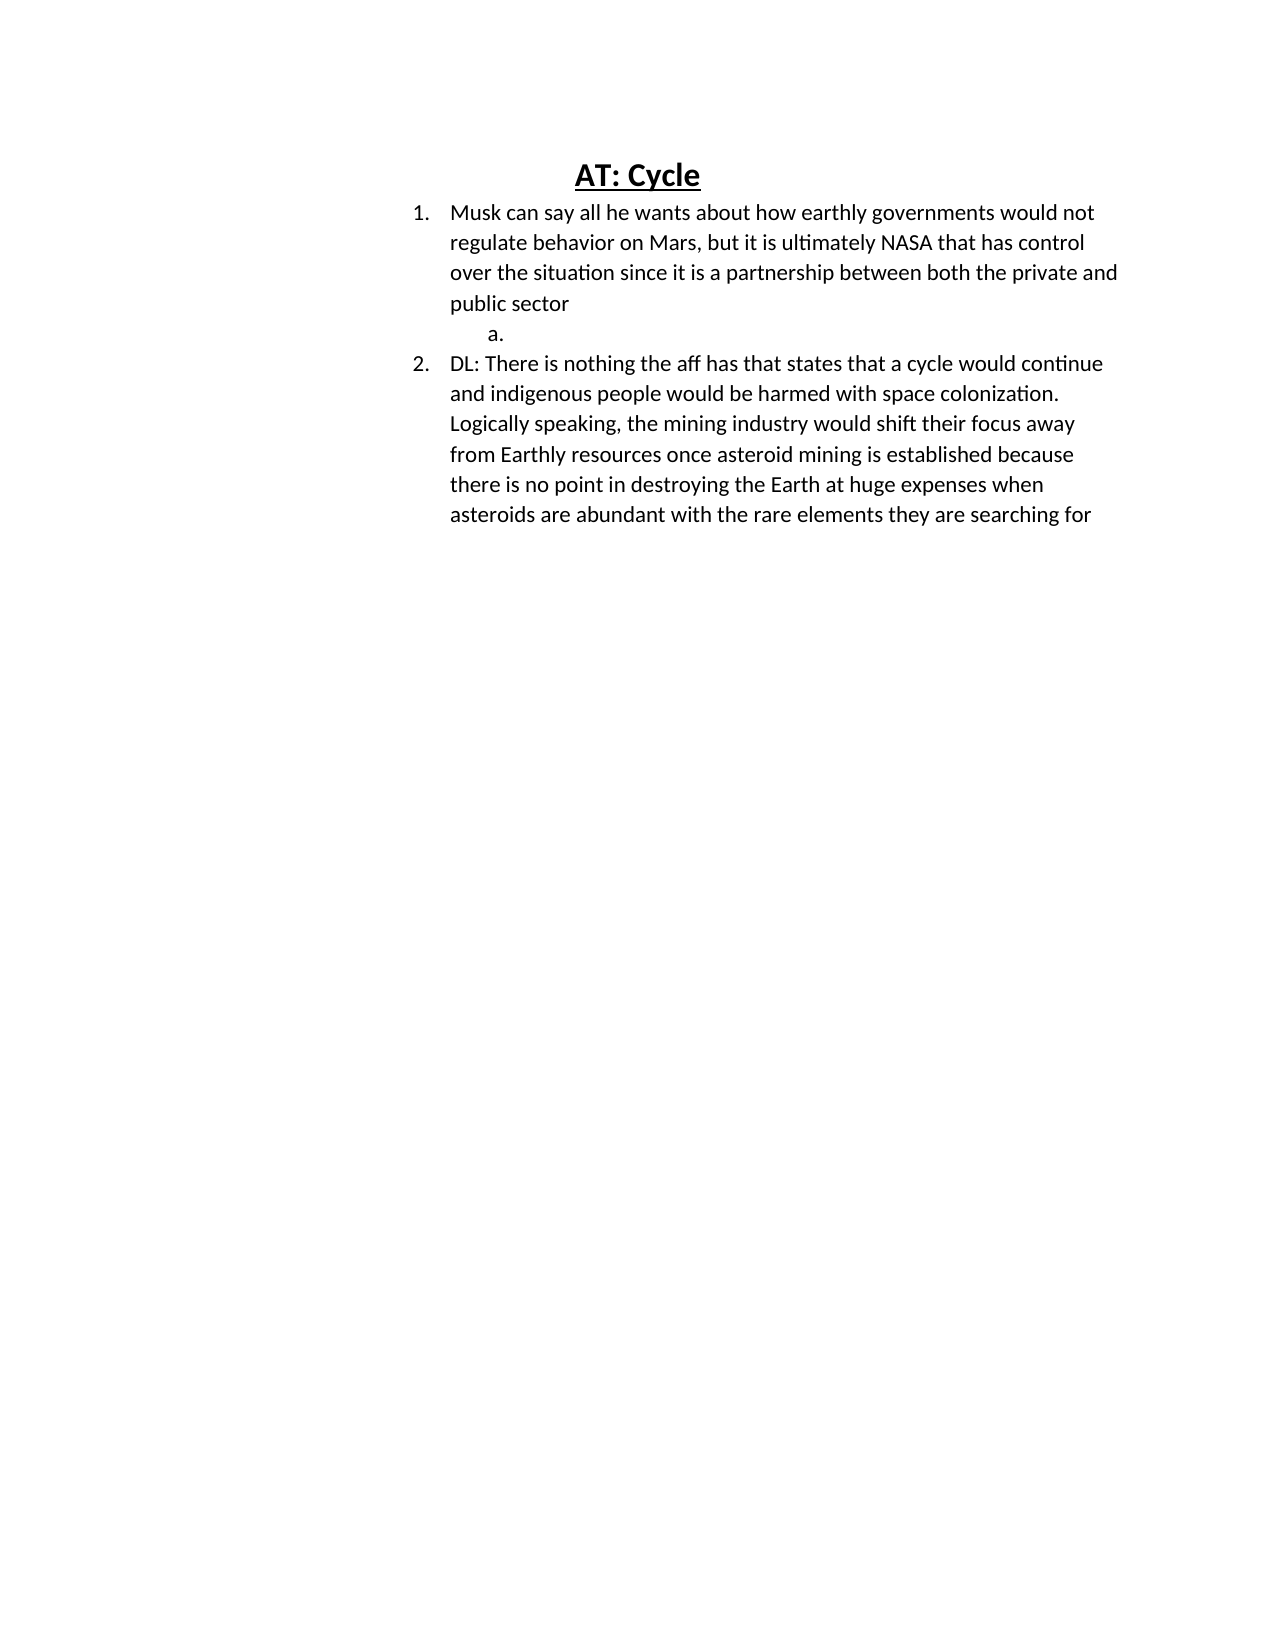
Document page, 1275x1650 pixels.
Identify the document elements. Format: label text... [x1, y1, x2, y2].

list Musk can say all he wants about how earthly governments would not regulate behavior on Mars, but it is ultimately NASA that has control over the situation since it is a partnership between both the private and public sector [412, 198, 1125, 317]
list DL: There is nothing the aff has that states that a cycle would continue and indigenous people would be harmed with space colonization. Logically speaking, the mining industry would shift their focus away from Earthly resources once asteroid mining is established because there is no point in destroying the Earth at huge expenses when asteroids are abundant with the rare elements they are searching for [412, 349, 1125, 528]
subtitle AT: Cycle [150, 154, 1125, 195]
